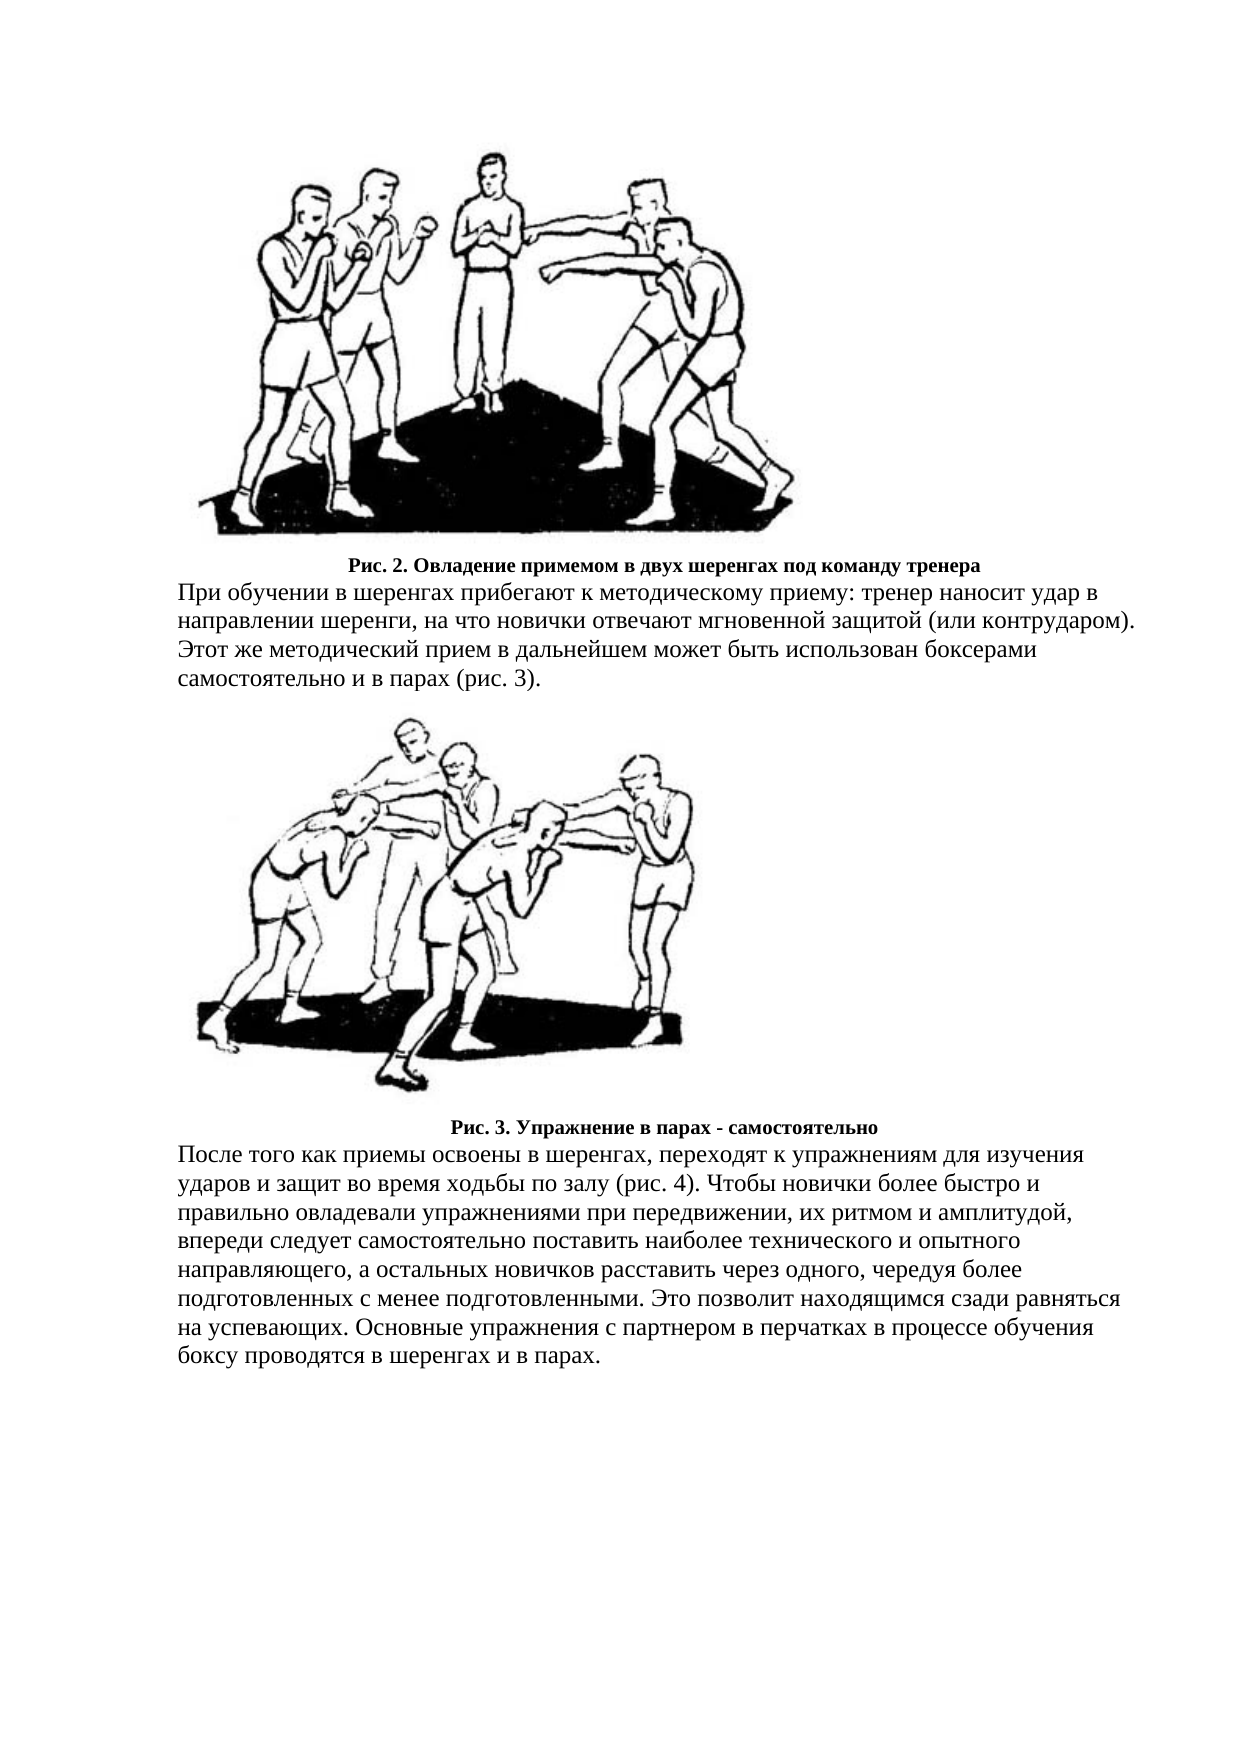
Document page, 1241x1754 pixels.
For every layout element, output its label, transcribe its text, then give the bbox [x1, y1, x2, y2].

text Рис. 2. Овладение примемом в двух шеренгах под команду тренера [177, 552, 1152, 577]
text Рис. 3. Упражнение в парах - самостоятельно [177, 1115, 1152, 1139]
text После того как приемы освоены в шеренгах, переходят к упражнениям для изучения ударов и защит во время ходьбы по залу (рис. 4). Чтобы новички более быстро и правильно овладевали упражнениями при передвижении, их ритмом и амплитудой, впереди следует самостоятельно поставить наиболее технического и опытного направляющего, а остальных новичков расставить через одного, чередуя более подготовленных с менее подготовленными. Это позволит находящимся сзади равняться на успевающих. Основные упражнения с партнером в перчатках в процессе обучения боксу проводятся в шеренгах и в парах. [177, 1139, 1152, 1369]
picture [177, 118, 815, 553]
text При обучении в шеренгах прибегают к методическому приему: тренер наносит удар в направлении шеренги, на что новички отвечают мгновенной защитой (или контрударом). Этот же методический прием в дальнейшем может быть использован боксерами самостоятельно и в парах (рис. 3). [177, 577, 1152, 692]
picture [177, 691, 715, 1115]
